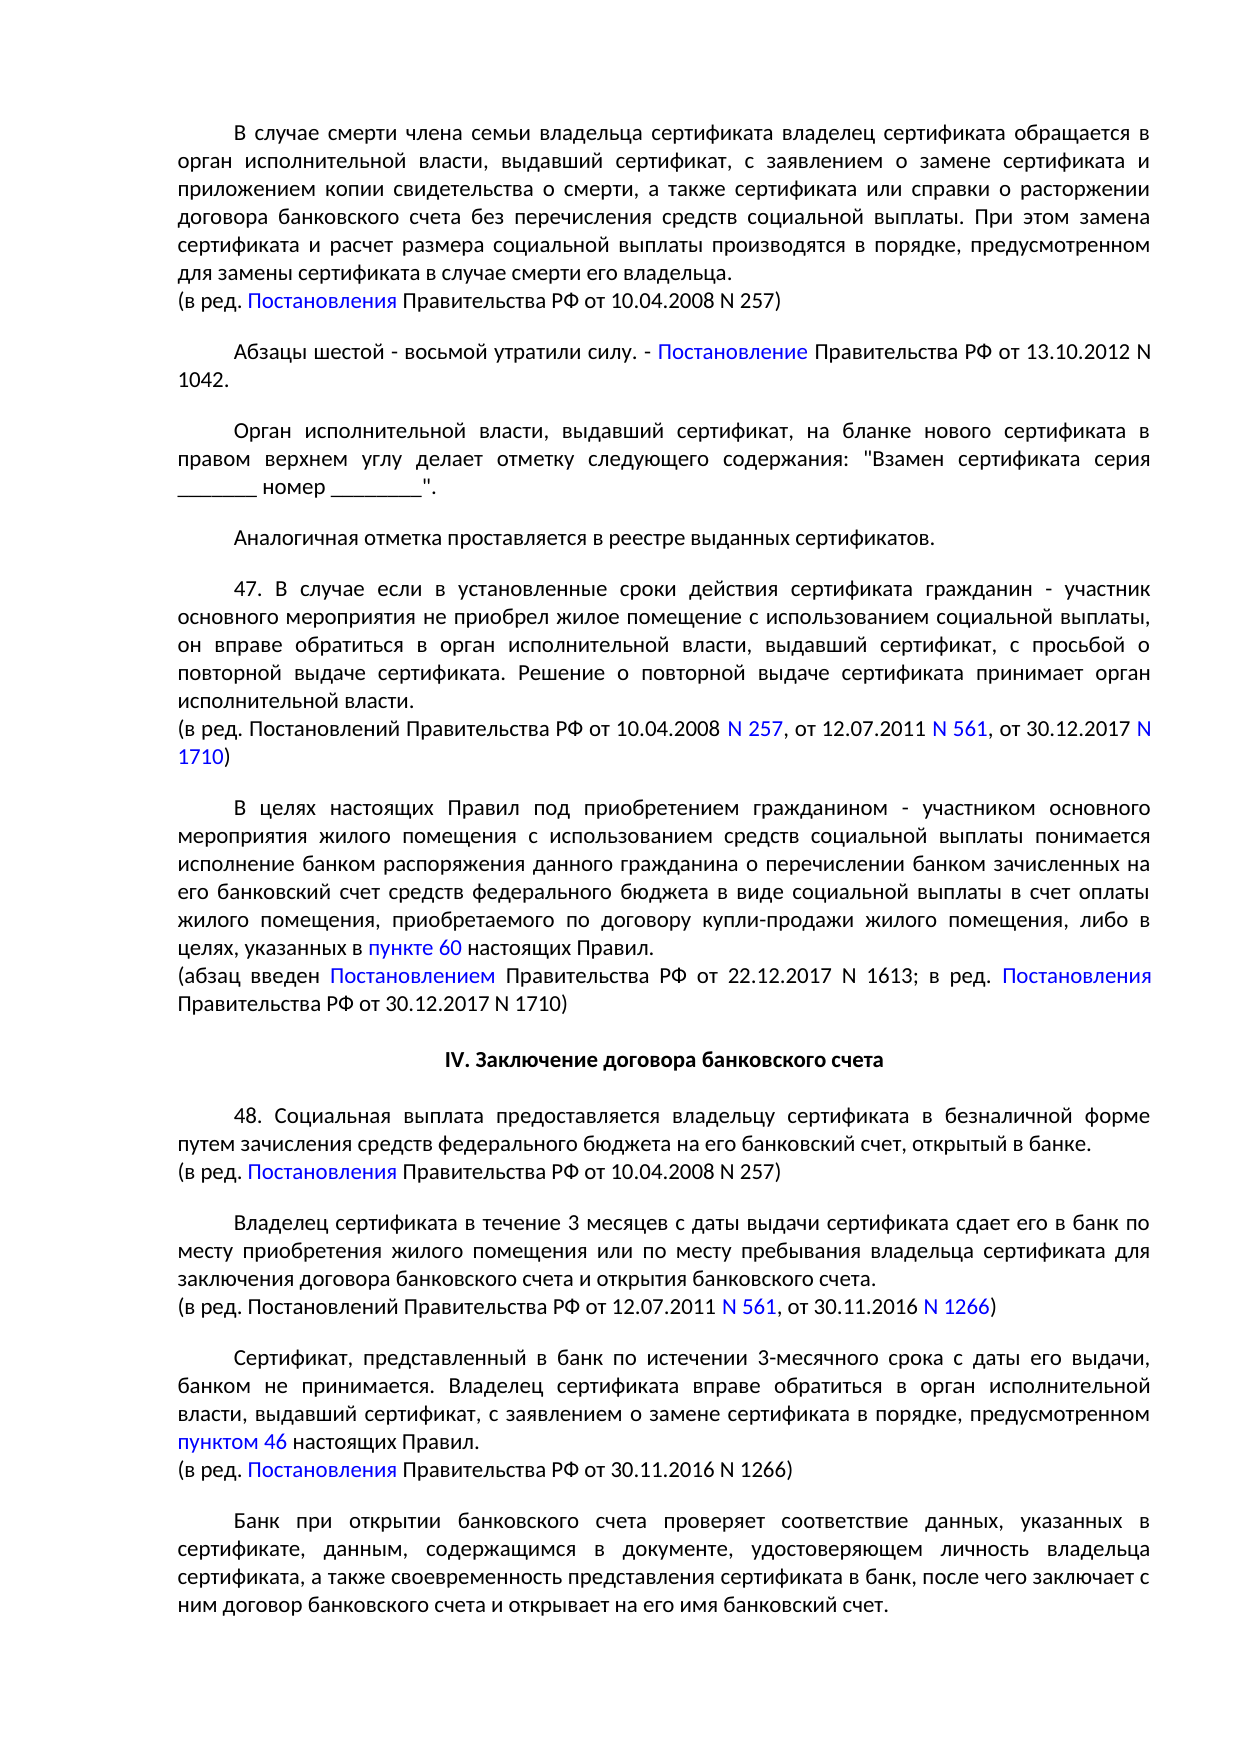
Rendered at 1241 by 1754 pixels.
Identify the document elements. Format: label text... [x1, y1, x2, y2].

text В случае смерти члена семьи владельца сертификата владелец сертификата обращается в орган исполнительной власти, выдавший сертификат, с заявлением о замене сертификата и приложением копии свидетельства о смерти, а также сертификата или справки о расторжении договора банковского счета без перечисления средств социальной выплаты. При этом замена сертификата и расчет размера социальной выплаты производятся в порядке, предусмотренном для замены сертификата в случае смерти его владельца. [177, 118, 1152, 286]
text (в ред. Постановлений Правительства РФ от 12.07.2011 N 561, от 30.11.2016 N 1266) [177, 1292, 1152, 1320]
text Орган исполнительной власти, выдавший сертификат, на бланке нового сертификата в правом верхнем углу делает отметку следующего содержания: "Взамен сертификата серия _______ номер ________". [177, 416, 1152, 500]
text Сертификат, представленный в банк по истечении 3-месячного срока с даты его выдачи, банком не принимается. Владелец сертификата вправе обратиться в орган исполнительной власти, выдавший сертификат, с заявлением о замене сертификата в порядке, предусмотренном пунктом 46 настоящих Правил. [177, 1343, 1152, 1455]
text Владелец сертификата в течение 3 месяцев с даты выдачи сертификата сдает его в банк по месту приобретения жилого помещения или по месту пребывания владельца сертификата для заключения договора банковского счета и открытия банковского счета. [177, 1208, 1152, 1292]
text (абзац введен Постановлением Правительства РФ от 22.12.2017 N 1613; в ред. Постановления Правительства РФ от 30.12.2017 N 1710) [177, 961, 1152, 1017]
text В целях настоящих Правил под приобретением гражданином - участником основного мероприятия жилого помещения с использованием средств социальной выплаты понимается исполнение банком распоряжения данного гражданина о перечислении банком зачисленных на его банковский счет средств федерального бюджета в виде социальной выплаты в счет оплаты жилого помещения, приобретаемого по договору купли-продажи жилого помещения, либо в целях, указанных в пункте 60 настоящих Правил. [177, 793, 1152, 961]
text (в ред. Постановления Правительства РФ от 10.04.2008 N 257) [177, 1157, 1152, 1185]
text (в ред. Постановлений Правительства РФ от 10.04.2008 N 257, от 12.07.2011 N 561, от 30.12.2017 N 1710) [177, 714, 1152, 770]
text Абзацы шестой - восьмой утратили силу. - Постановление Правительства РФ от 13.10.2012 N 1042. [177, 337, 1152, 393]
text Аналогичная отметка проставляется в реестре выданных сертификатов. [177, 523, 1152, 551]
text 47. В случае если в установленные сроки действия сертификата гражданин - участник основного мероприятия не приобрел жилое помещение с использованием социальной выплаты, он вправе обратиться в орган исполнительной власти, выдавший сертификат, с просьбой о повторной выдаче сертификата. Решение о повторной выдаче сертификата принимает орган исполнительной власти. [177, 574, 1152, 714]
text 48. Социальная выплата предоставляется владельцу сертификата в безналичной форме путем зачисления средств федерального бюджета на его банковский счет, открытый в банке. [177, 1101, 1152, 1157]
text (в ред. Постановления Правительства РФ от 10.04.2008 N 257) [177, 286, 1152, 314]
title IV. Заключение договора банковского счета [177, 1045, 1152, 1073]
text (в ред. Постановления Правительства РФ от 30.11.2016 N 1266) [177, 1455, 1152, 1483]
text Банк при открытии банковского счета проверяет соответствие данных, указанных в сертификате, данным, содержащимся в документе, удостоверяющем личность владельца сертификата, а также своевременность представления сертификата в банк, после чего заключает с ним договор банковского счета и открывает на его имя банковский счет. [177, 1506, 1152, 1618]
